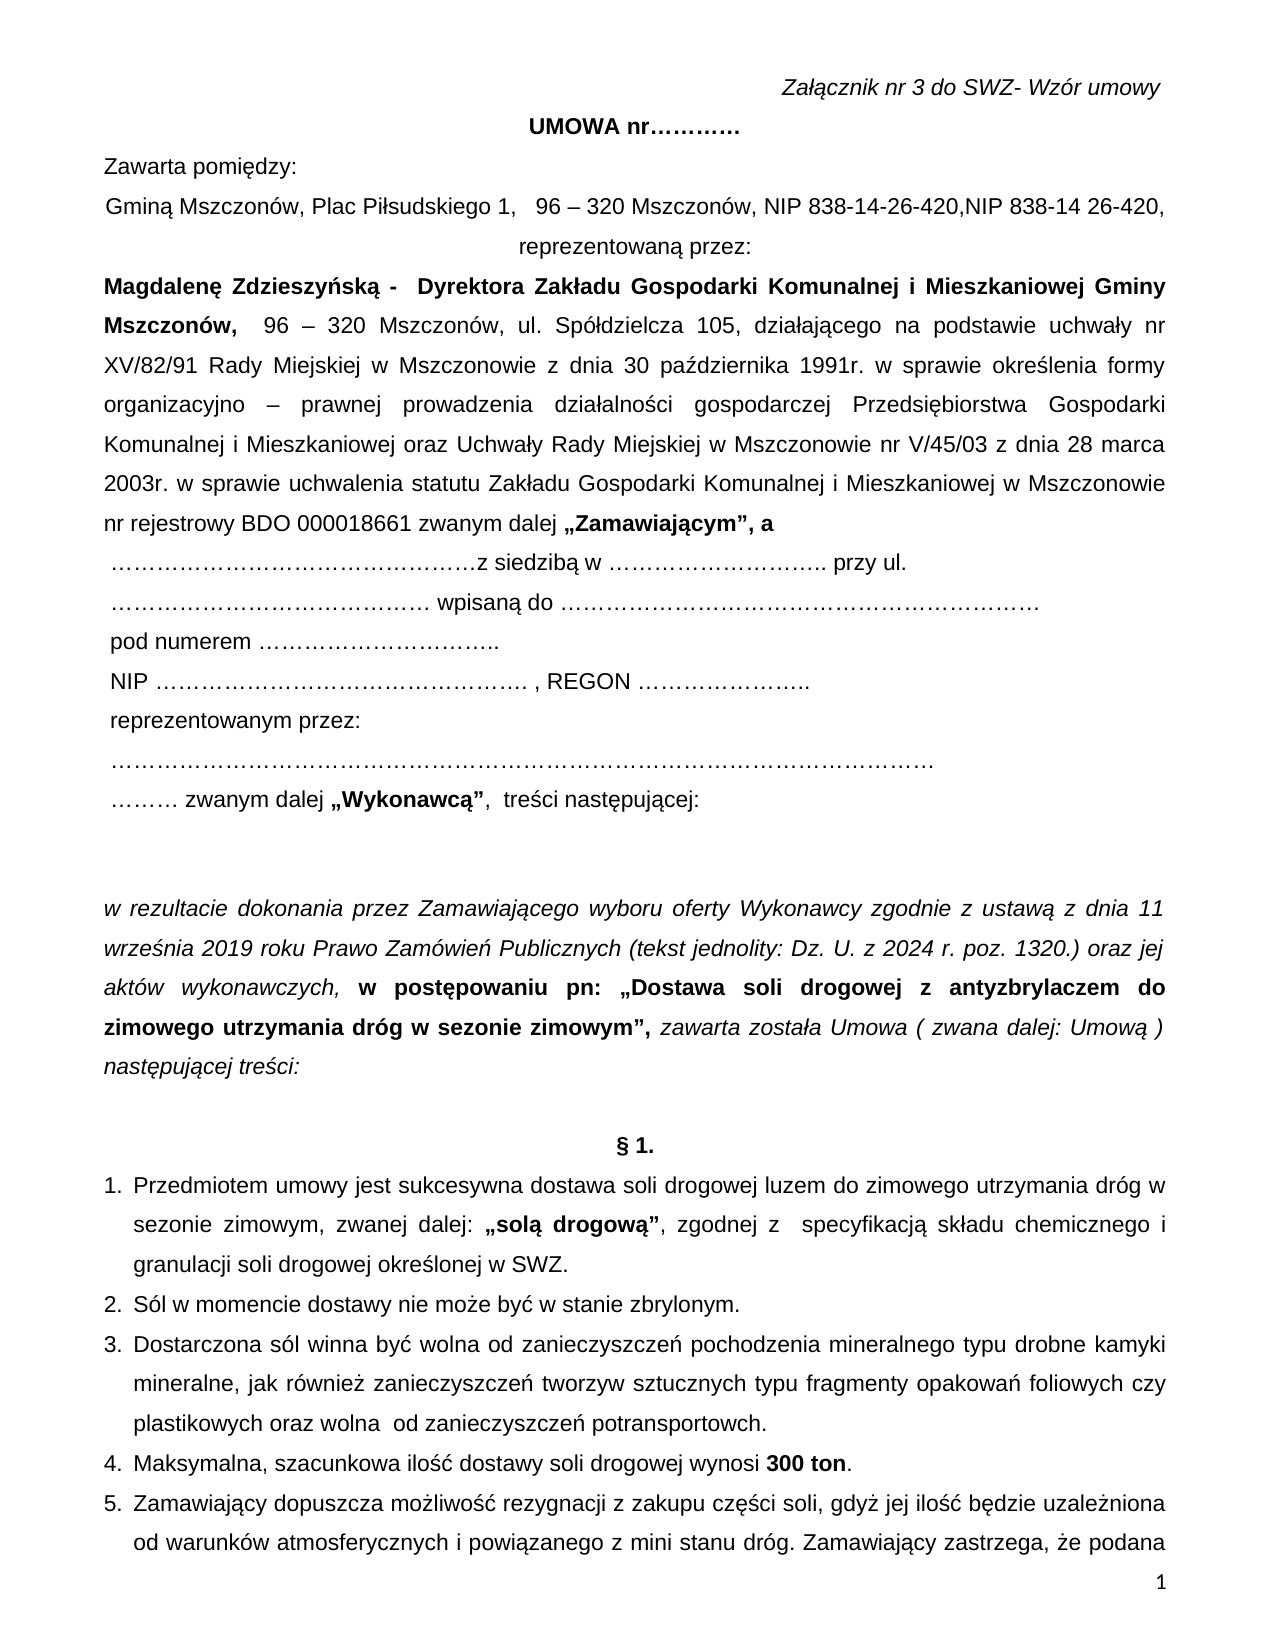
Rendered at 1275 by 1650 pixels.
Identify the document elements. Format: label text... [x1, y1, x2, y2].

list Maksymalna, szacunkowa ilość dostawy soli drogowej wynosi 300 ton. [103, 1450, 1167, 1476]
text Zawarta pomiędzy: [103, 153, 816, 179]
text § 1. [103, 1132, 1167, 1159]
list Dostarczona sól winna być wolna od zanieczyszczeń pochodzenia mineralnego typu drobne kamyki mineralne, jak również zanieczyszczeń tworzyw sztucznych typu fragmenty opakowań foliowych czy plastikowych oraz wolna od zanieczyszczeń potransportowch. [103, 1331, 1167, 1436]
list Sól w momencie dostawy nie może być w stanie zbrylonym. [103, 1291, 1167, 1317]
text Gminą Mszczonów, Plac Piłsudskiego 1, 96 – 320 Mszczonów, NIP 838-14-26-420,NIP 838-14 26-420, [103, 193, 1167, 219]
text Magdalenę Zdzieszyńską - Dyrektora Zakładu Gospodarki Komunalnej i Mieszkaniowej Gminy Mszczonów, 96 – 320 Mszczonów, ul. Spółdzielcza 105, działającego na podstawie uchwały nr XV/82/91 Rady Miejskiej w Mszczonowie z dnia 30 października 1991r. w sprawie określenia formy organizacyjno – prawnej prowadzenia działalności gospodarczej Przedsiębiorstwa Gospodarki Komunalnej i Mieszkaniowej oraz Uchwały Rady Miejskiej w Mszczonowie nr V/45/03 z dnia 28 marca 2003r. w sprawie uchwalenia statutu Zakładu Gospodarki Komunalnej i Mieszkaniowej w Mszczonowie nr rejestrowy BDO 000018661 zwanym dalej „Zamawiającym”, a [103, 273, 1166, 536]
text NIP …………………………………………. , REGON ………………….. reprezentowanym przez: [110, 668, 861, 733]
text …………………………………………z siedzibą w ……………………….. przy ul. …………………………………… wpisaną do ……………………………………………………… pod numerem ………………………….. [110, 549, 1082, 654]
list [103, 1490, 1167, 1556]
list Przedmiotem umowy jest sukcesywna dostawa soli drogowej luzem do zimowego utrzymania dróg w sezonie zimowym, zwanej dalej: „solą drogową”, zgodnej z specyfikacją składu chemicznego i granulacji soli drogowej określonej w SWZ. [103, 1172, 1167, 1277]
text UMOWA nr………… [103, 113, 1167, 140]
text reprezentowaną przez: [103, 233, 1167, 259]
text Załącznik nr 3 do SWZ- Wzór umowy [111, 74, 1160, 100]
text ……………………………………………………………………………………………………… zwanym dalej „Wykonawcą”, treści następującej: [110, 747, 952, 812]
text w rezultacie dokonania przez Zamawiającego wyboru oferty Wykonawcy zgodnie z ustawą z dnia 11 września 2019 roku Prawo Zamówień Publicznych (tekst jednolity: Dz. U. z 2024 r. poz. 1320.) oraz jej aktów wykonawczych, w postępowaniu pn: „Dostawa soli drogowej z antyzbrylaczem do zimowego utrzymania dróg w sezonie zimowym”, zawarta została Umowa ( zwana dalej: Umową ) następującej treści: [103, 895, 1167, 1080]
